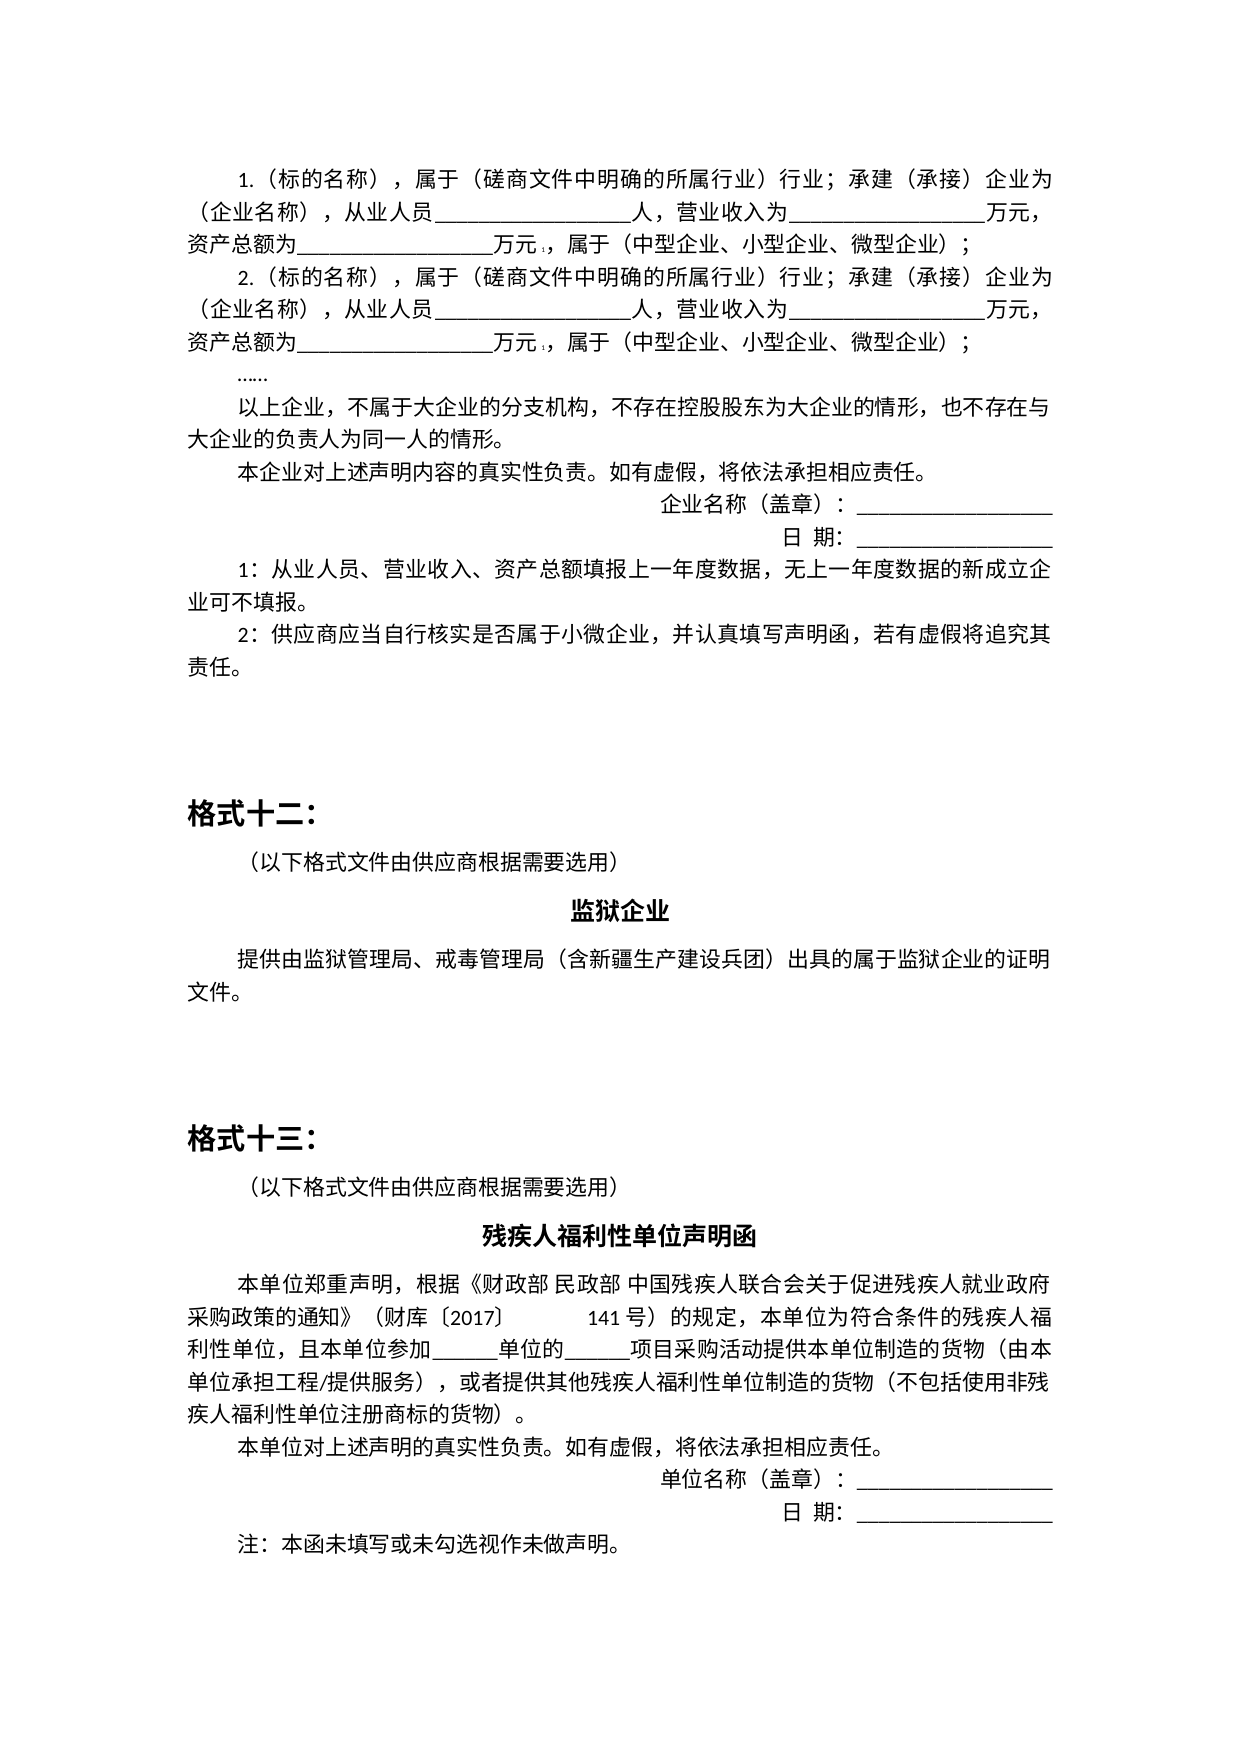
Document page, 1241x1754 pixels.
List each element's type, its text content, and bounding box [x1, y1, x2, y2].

text 企业名称（盖章）：__________________ [187, 487, 1053, 519]
text 以上企业，不属于大企业的分支机构，不存在控股股东为大企业的情形，也不存在与大企业的负责人为同一人的情形。 [187, 389, 1053, 454]
text 本单位郑重声明，根据《财政部 民政部 中国残疾人联合会关于促进残疾人就业政府采购政策的通知》（财库〔2017〕 141号）的规定，本单位为符合条件的残疾人福利性单位，且本单位参加______单位的______项目采购活动提供本单位制造的货物（由本单位承担工程/提供服务），或者提供其他残疾人福利性单位制造的货物（不包括使用非残疾人福利性单位注册商标的货物）。 [187, 1267, 1053, 1429]
text 格式十三： [187, 1104, 1053, 1169]
text 2.（标的名称），属于（磋商文件中明确的所属行业）行业；承建（承接）企业为（企业名称），从业人员__________________人，营业收入为__________________万元，资产总额为__________________万元1，属于（中型企业、小型企业、微型企业）； [187, 259, 1053, 357]
text 本单位对上述声明的真实性负责。如有虚假，将依法承担相应责任。 [187, 1429, 1053, 1462]
text 1：从业人员、营业收入、资产总额填报上一年度数据，无上一年度数据的新成立企业可不填报。 [187, 552, 1053, 617]
text 提供由监狱管理局、戒毒管理局（含新疆生产建设兵团）出具的属于监狱企业的证明文件。 [187, 942, 1053, 1007]
text …… [187, 357, 1053, 389]
text （以下格式文件由供应商根据需要选用） [187, 844, 1053, 877]
text 本企业对上述声明内容的真实性负责。如有虚假，将依法承担相应责任。 [187, 454, 1053, 487]
text 注：本函未填写或未勾选视作未做声明。 [187, 1527, 1053, 1559]
text 监狱企业 [187, 877, 1053, 942]
text 1.（标的名称），属于（磋商文件中明确的所属行业）行业；承建（承接）企业为（企业名称），从业人员__________________人，营业收入为__________________万元，资产总额为__________________万元1，属于（中型企业、小型企业、微型企业）； [187, 162, 1053, 259]
text 单位名称（盖章）：__________________ [187, 1462, 1053, 1494]
text 日 期：__________________ [187, 1494, 1053, 1527]
text （以下格式文件由供应商根据需要选用） [187, 1169, 1053, 1202]
text 残疾人福利性单位声明函 [187, 1202, 1053, 1267]
text 日 期：__________________ [187, 519, 1053, 552]
text 2：供应商应当自行核实是否属于小微企业，并认真填写声明函，若有虚假将追究其责任。 [187, 617, 1053, 682]
text 格式十二： [187, 779, 1053, 844]
